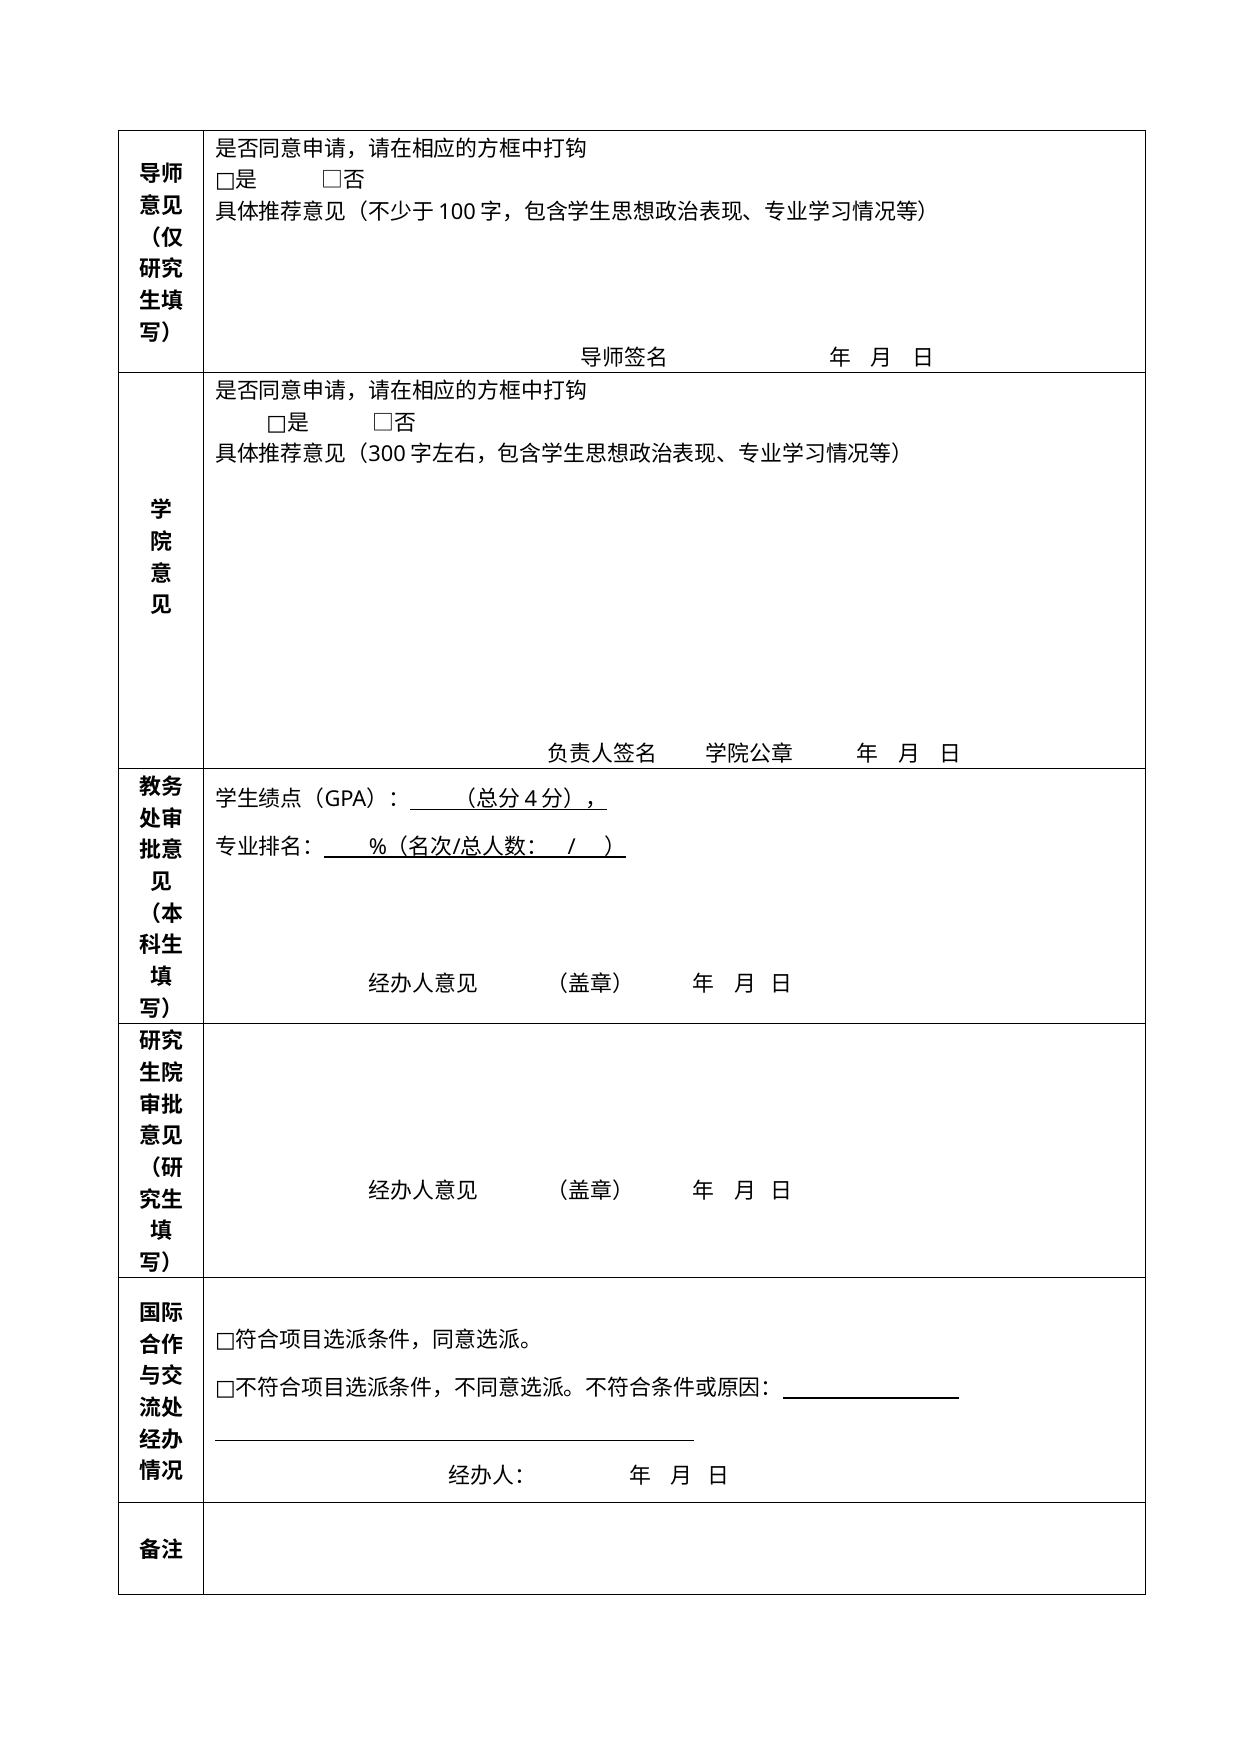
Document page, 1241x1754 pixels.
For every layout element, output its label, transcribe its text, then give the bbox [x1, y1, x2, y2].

table_cell 是否同意申请，请在相应的方框中打钩 □是 □否 具体推荐意见（不少于100字，包含学生思想政治表现、专业学习情况等） 导师签名 年 月 日 [204, 131, 1145, 372]
table_cell 导师意见 （仅研究生填写） [119, 131, 203, 372]
table_cell 学 院 意 见 [119, 373, 203, 768]
table_cell □符合项目选派条件，同意选派。 □不符合项目选派条件，不同意选派。不符合条件或原因： 经办人： 年 月 日 [204, 1278, 1145, 1502]
table_cell 国际合作与交流处经办情况 [119, 1278, 203, 1502]
table_cell 学生绩点（GPA）： （总分4分）， 专业排名： %（名次/总人数： / ） 经办人意见 （盖章） 年 月 日 [204, 769, 1145, 1022]
table_cell 教务处审批意见（本科生填写） [119, 769, 203, 1022]
table_cell 是否同意申请，请在相应的方框中打钩 □是 □否 具体推荐意见（300字左右，包含学生思想政治表现、专业学习情况等） 负责人签名 学院公章 年 月 日 [204, 373, 1145, 768]
table_cell 备注 [119, 1503, 203, 1594]
table_cell 经办人意见 （盖章） 年 月 日 [204, 1024, 1145, 1277]
table_cell 研究生院审批意见（研究生填写） [119, 1024, 203, 1277]
table_cell [204, 1503, 1145, 1594]
